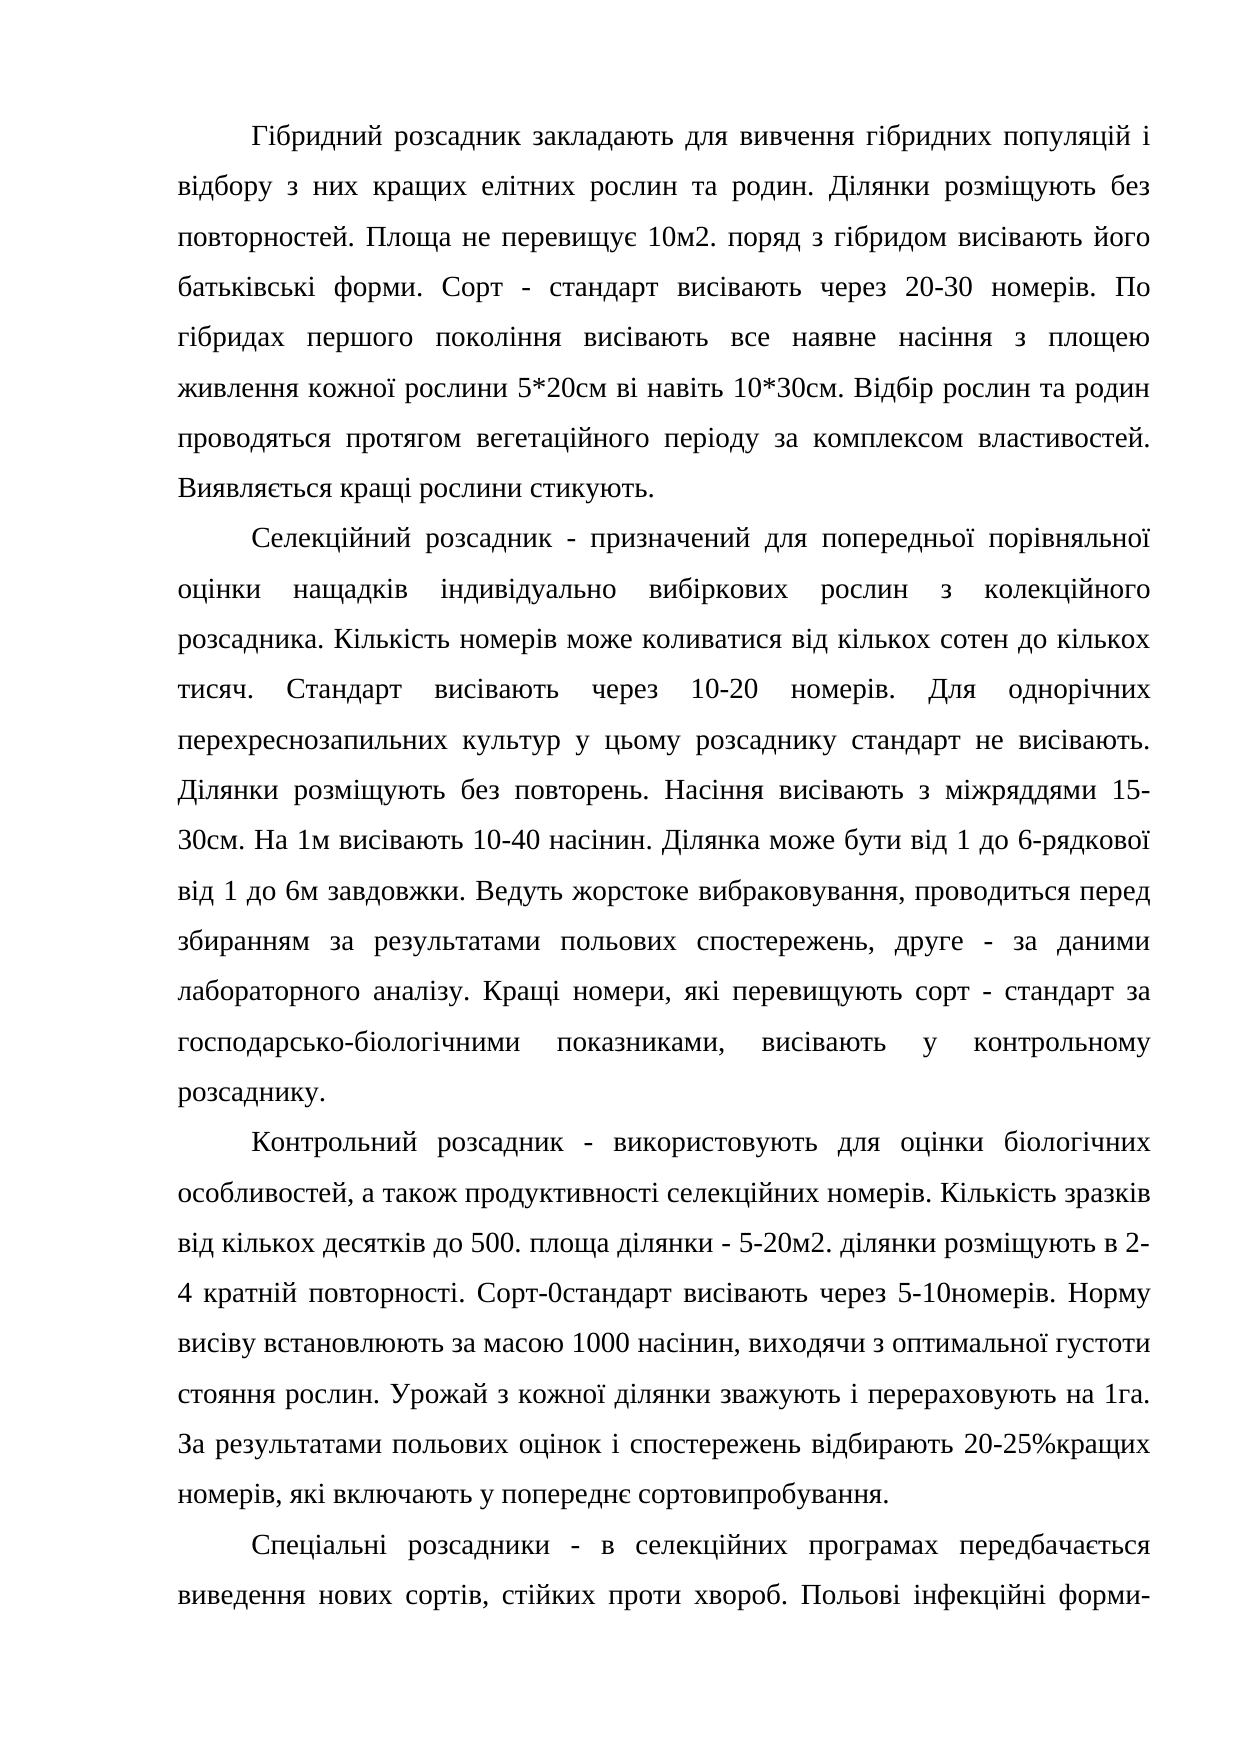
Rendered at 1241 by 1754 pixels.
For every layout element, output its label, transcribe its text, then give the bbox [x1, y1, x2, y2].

text Селекційний розсадник - призначений для попередньої порівняльної оцінки нащадків індивідуально вибіркових рослин з колекційного розсадника. Кількість номерів може коливатися від кількох сотен до кількох тисяч. Стандарт висівають через 10-20 номерів. Для однорічних перехреснозапильних культур у цьому розсаднику стандарт не висівають. Ділянки розміщують без повторень. Насіння висівають з міжряддями 15-30см. На 1м висівають 10-40 насінин. Ділянка може бути від 1 до 6-рядкової від 1 до 6м завдовжки. Ведуть жорстоке вибраковування, проводиться перед збиранням за результатами польових спостережень, друге - за даними лабораторного аналізу. Кращі номери, які перевищують сорт - стандарт за господарсько-біологічними показниками, висівають у контрольному розсаднику. [177, 521, 1152, 1108]
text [177, 1527, 1152, 1611]
text Контрольний розсадник - використовують для оцінки біологічних особливостей, а також продуктивності селекційних номерів. Кількість зразків від кількох десятків до 500. площа ділянки - 5-20м2. ділянки розміщують в 2-4 кратній повторності. Сорт-0стандарт висівають через 5-10номерів. Норму висіву встановлюють за масою 1000 насінин, виходячи з оптимальної густоти стояння рослин. Урожай з кожної ділянки зважують і перераховують на 1га. За результатами польових оцінок і спостережень відбирають 20-25%кращих номерів, які включають у попереднє сортовипробування. [177, 1124, 1152, 1510]
text Гібридний розсадник закладають для вивчення гібридних популяцій і відбору з них кращих елітних рослин та родин. Ділянки розміщують без повторностей. Площа не перевищує 10м2. поряд з гібридом висівають його батьківські форми. Сорт - стандарт висівають через 20-30 номерів. По гібридах першого покоління висівають все наявне насіння з площею живлення кожної рослини 5*20см ві навіть 10*30см. Відбір рослин та родин проводяться протягом вегетаційного періоду за комплексом властивостей. Виявляється кращі рослини стикують. [177, 118, 1152, 504]
